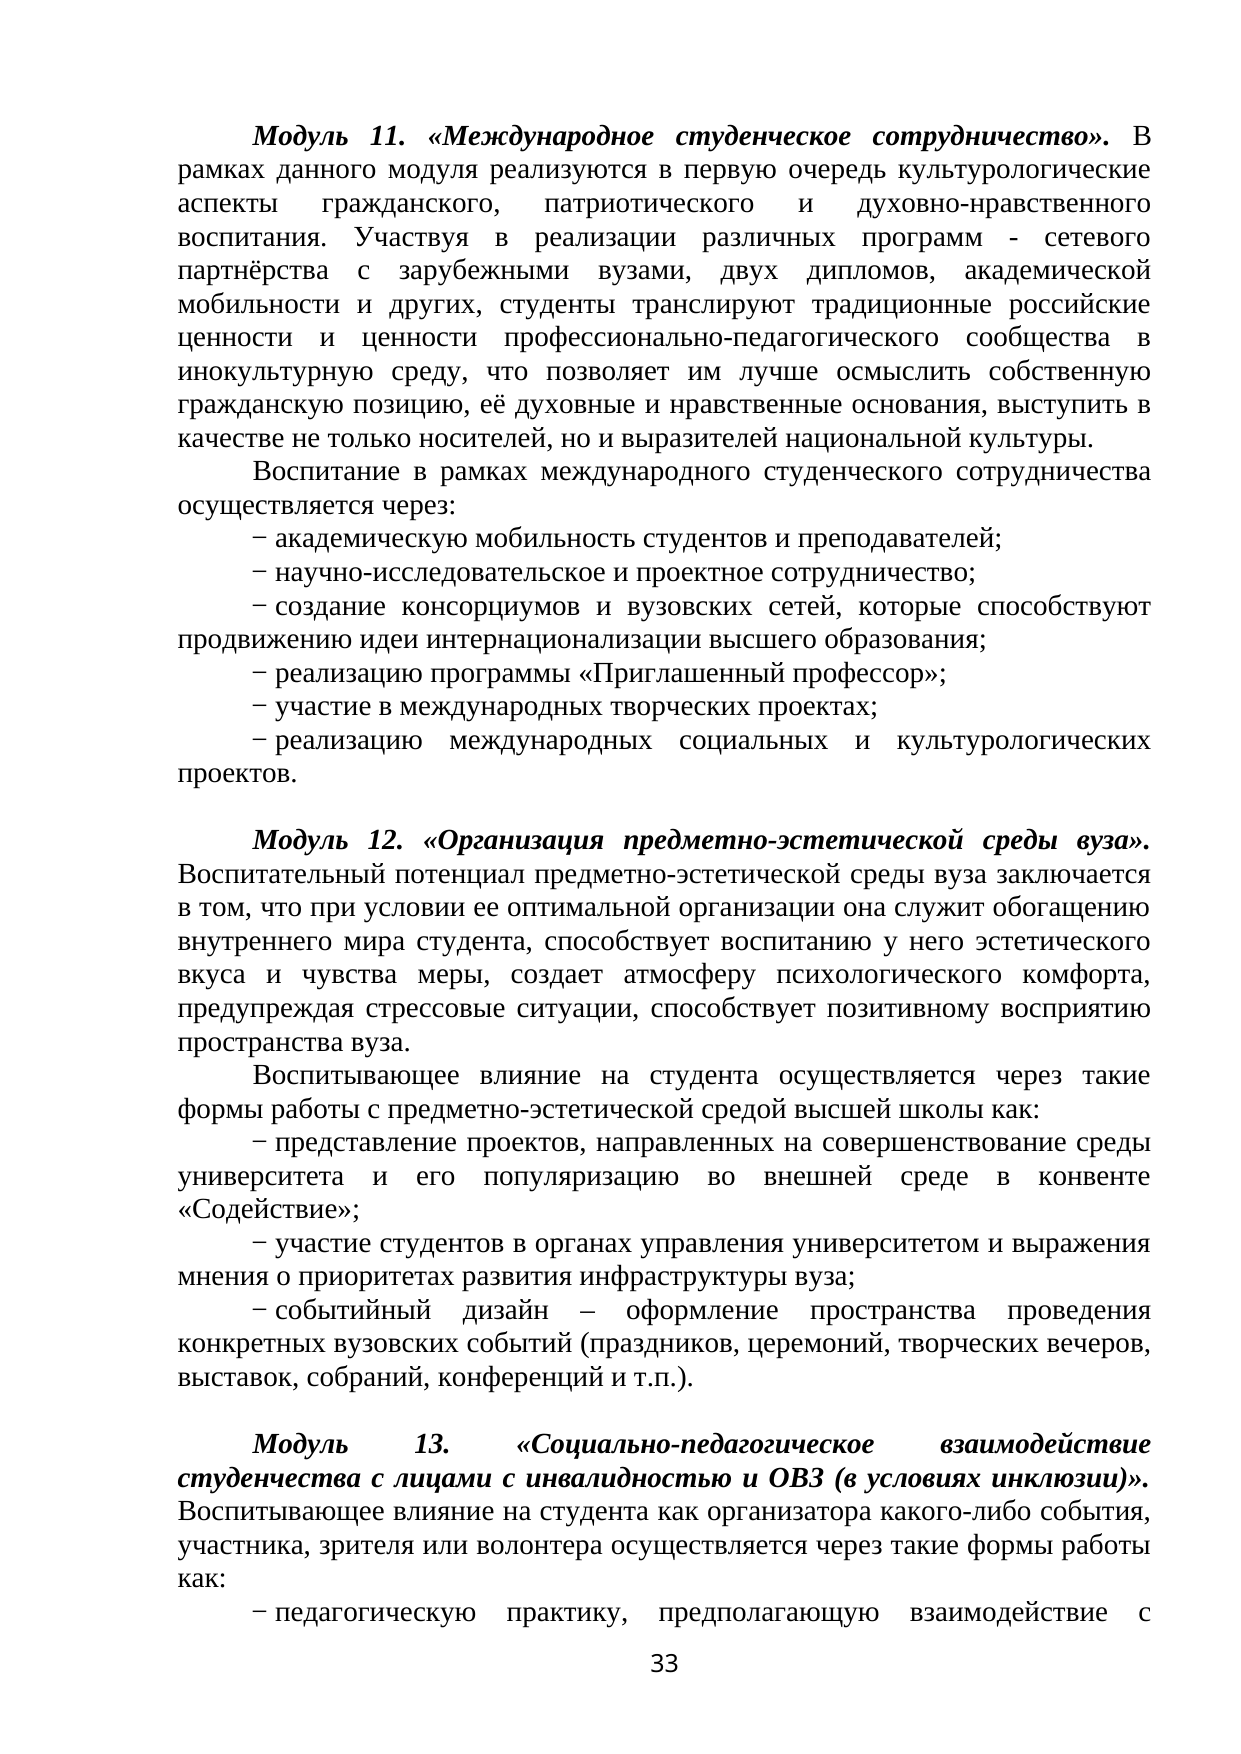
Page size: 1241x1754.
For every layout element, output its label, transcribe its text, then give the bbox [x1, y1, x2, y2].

text Воспитывающее влияние на студента осуществляется через такие формы работы с предметно-эстетической средой высшей школы как: [177, 1057, 1152, 1124]
list академическую мобильность студентов и преподавателей; [177, 521, 1152, 554]
text Модуль 12. «Организация предметно-эстетической среды вуза». Воспитательный потенциал предметно-эстетической среды вуза заключается в том, что при условии ее оптимальной организации она служит обогащению внутреннего мира студента, способствует воспитанию у него эстетического вкуса и чувства меры, создает атмосферу психологического комфорта, предупреждая стрессовые ситуации, способствует позитивному восприятию пространства вуза. [177, 822, 1152, 1057]
list участие в международных творческих проектах; [177, 688, 1152, 722]
list научно-исследовательское и проектное сотрудничество; [177, 554, 1152, 588]
text Модуль 13. «Социально-педагогическое взаимодействие студенчества с лицами с инвалидностью и ОВЗ (в условиях инклюзии)». Воспитывающее влияние на студента как организатора какого-либо события, участника, зрителя или волонтера осуществляется через такие формы работы как: [177, 1426, 1152, 1594]
text Модуль 11. «Международное студенческое сотрудничество». В рамках данного модуля реализуются в первую очередь культурологические аспекты гражданского, патриотического и духовно-нравственного воспитания. Участвуя в реализации различных программ - сетевого партнёрства с зарубежными вузами, двух дипломов, академической мобильности и других, студенты транслируют традиционные российские ценности и ценности профессионально-педагогического сообщества в инокультурную среду, что позволяет им лучше осмыслить собственную гражданскую позицию, её духовные и нравственные основания, выступить в качестве не только носителей, но и выразителей национальной культуры. [177, 118, 1152, 453]
list реализацию международных социальных и культурологических проектов. [177, 722, 1152, 789]
list событийный дизайн – оформление пространства проведения конкретных вузовских событий (праздников, церемоний, творческих вечеров, выставок, собраний, конференций и т.п.). [177, 1292, 1152, 1393]
list участие студентов в органах управления университетом и выражения мнения о приоритетах развития инфраструктуры вуза; [177, 1225, 1152, 1292]
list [177, 1594, 1152, 1627]
list представление проектов, направленных на совершенствование среды университета и его популяризацию во внешней среде в конвенте «Содействие»; [177, 1124, 1152, 1225]
list реализацию программы «Приглашенный профессор»; [177, 655, 1152, 688]
text Воспитание в рамках международного студенческого сотрудничества осуществляется через: [177, 453, 1152, 521]
list создание консорциумов и вузовских сетей, которые способствуют продвижению идеи интернационализации высшего образования; [177, 588, 1152, 655]
